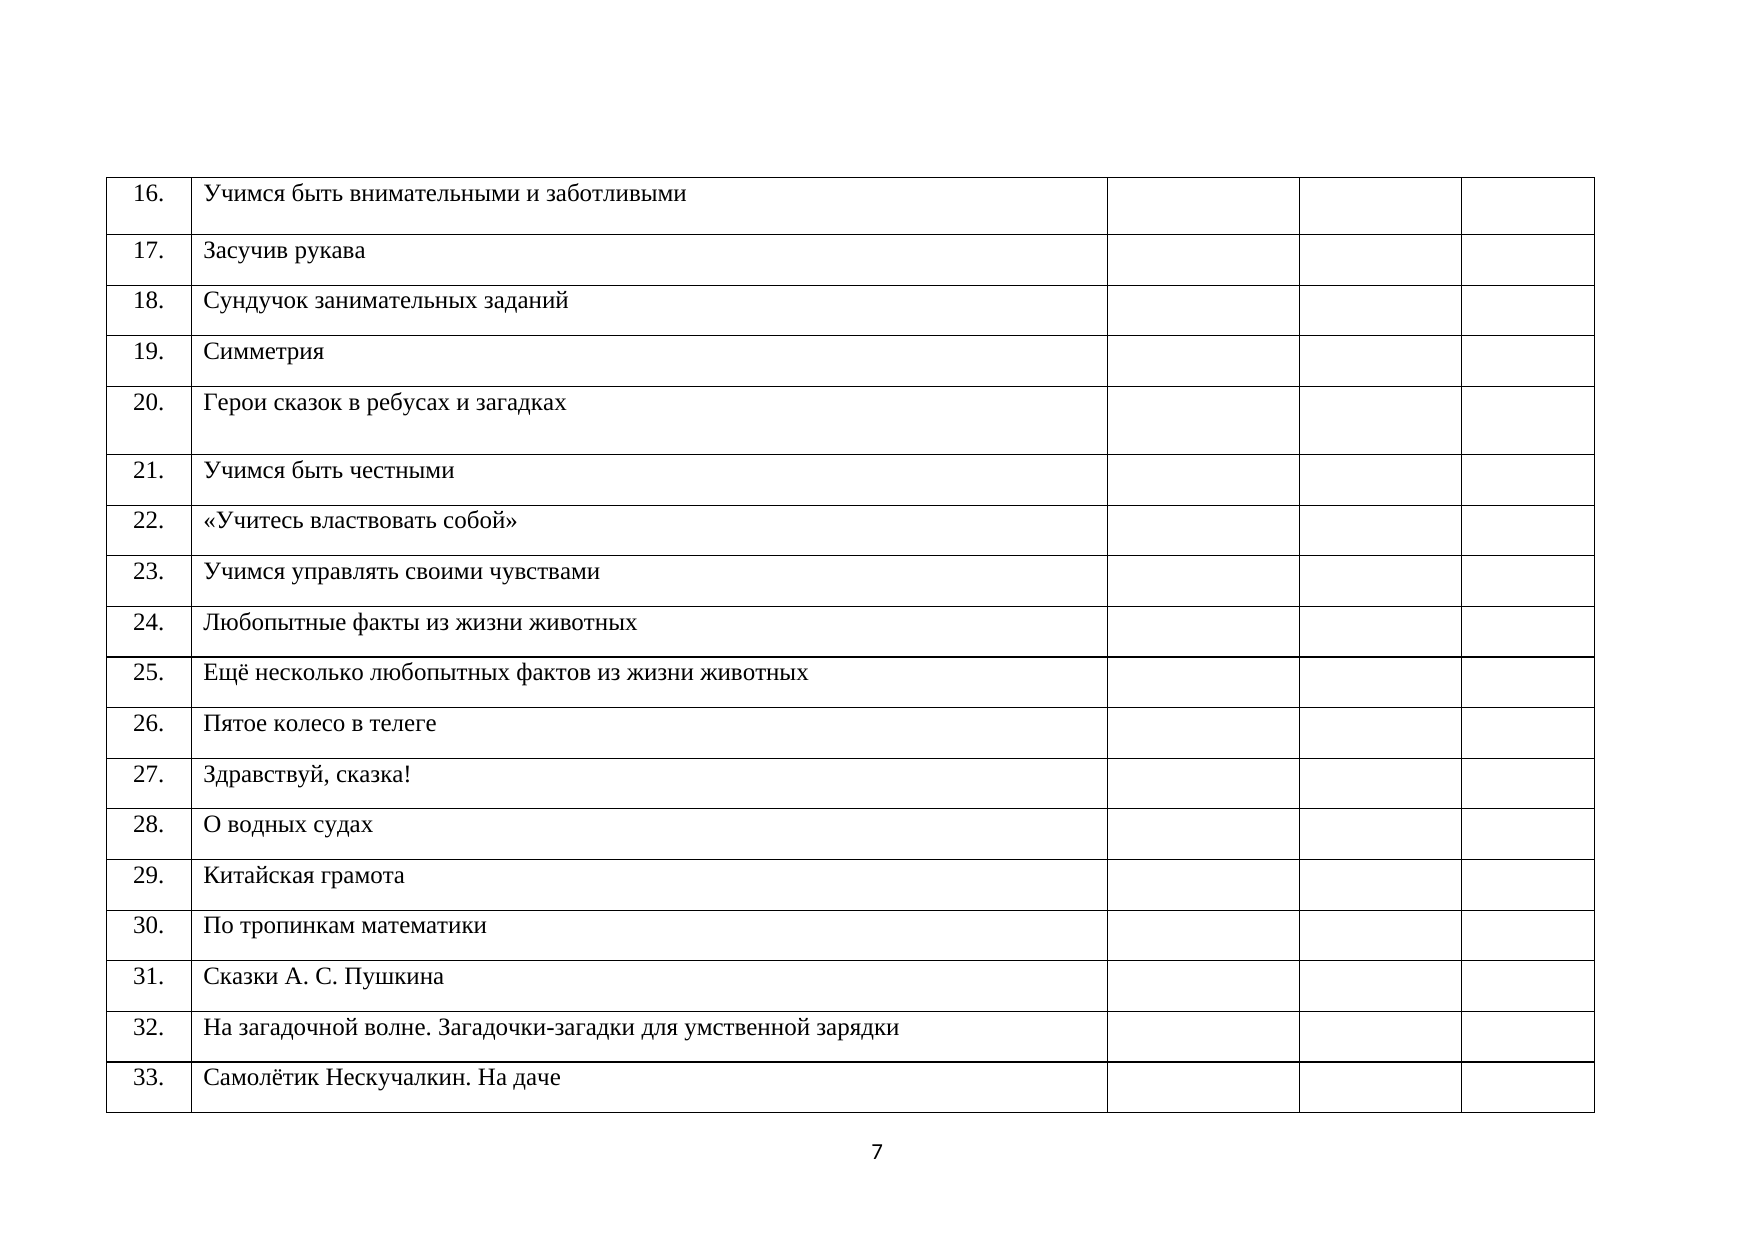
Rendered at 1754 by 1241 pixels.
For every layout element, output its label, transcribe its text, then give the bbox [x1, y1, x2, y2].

table_cell [1462, 607, 1594, 656]
table_cell [1300, 235, 1461, 284]
table_cell [1462, 556, 1594, 606]
table_cell [1108, 235, 1299, 284]
table_cell [1300, 759, 1461, 808]
table_cell [1108, 860, 1299, 909]
table_cell [107, 286, 191, 335]
table_cell [1300, 809, 1461, 859]
table_cell [1462, 1063, 1594, 1112]
table_cell «Учитесь властвовать собой» [192, 506, 1107, 555]
table_cell [1462, 235, 1594, 284]
table_cell Учимся управлять своими чувствами [192, 556, 1107, 606]
table_cell [107, 336, 191, 386]
table_cell [1108, 759, 1299, 808]
table_cell [1108, 556, 1299, 606]
table_cell [1108, 809, 1299, 859]
table_cell [107, 708, 191, 758]
table_cell [107, 1063, 191, 1112]
table_cell [1300, 286, 1461, 335]
table_cell [1108, 336, 1299, 386]
table_cell [1108, 607, 1299, 656]
table_cell [107, 961, 191, 1011]
table_cell [107, 455, 191, 504]
table_cell Пятое колесо в телеге [192, 708, 1107, 758]
table_cell О водных судах [192, 809, 1107, 859]
table_cell [107, 658, 191, 707]
table_cell Сказки А. С. Пушкина [192, 961, 1107, 1011]
table_cell Герои сказок в ребусах и загадках [192, 387, 1107, 454]
table_cell [107, 911, 191, 960]
table_cell Здравствуй, сказка! [192, 759, 1107, 808]
table_cell [1462, 708, 1594, 758]
table_cell Симметрия [192, 336, 1107, 386]
table_cell [107, 759, 191, 808]
table_cell [1108, 178, 1299, 234]
table_cell [1462, 455, 1594, 504]
table_cell Китайская грамота [192, 860, 1107, 909]
table_cell Засучив рукава [192, 235, 1107, 284]
table_cell [107, 809, 191, 859]
table_cell [1300, 860, 1461, 909]
table_cell [107, 178, 191, 234]
table_cell [1300, 387, 1461, 454]
table_cell [107, 860, 191, 909]
table_cell [1300, 1012, 1461, 1061]
table_cell [1108, 708, 1299, 758]
table_cell [1462, 860, 1594, 909]
table_cell [107, 607, 191, 656]
table_cell Сундучок занимательных заданий [192, 286, 1107, 335]
table_cell [1462, 1012, 1594, 1061]
table_cell По тропинкам математики [192, 911, 1107, 960]
table_cell [1108, 911, 1299, 960]
table_cell [1108, 1063, 1299, 1112]
table_cell Любопытные факты из жизни животных [192, 607, 1107, 656]
table_cell [107, 556, 191, 606]
table_cell [1300, 961, 1461, 1011]
table_cell [1108, 961, 1299, 1011]
table_cell [1462, 336, 1594, 386]
table_cell [1300, 506, 1461, 555]
table_cell [107, 235, 191, 284]
table_cell [1108, 387, 1299, 454]
table_cell [107, 1012, 191, 1061]
table_cell [1300, 1063, 1461, 1112]
table_cell [1300, 607, 1461, 656]
table_cell [1108, 506, 1299, 555]
table_cell [1300, 911, 1461, 960]
table_cell [1108, 1012, 1299, 1061]
table_cell Самолётик Нескучалкин. На даче [192, 1063, 1107, 1112]
table_cell [1300, 658, 1461, 707]
table_cell [1300, 336, 1461, 386]
table_cell [1108, 455, 1299, 504]
table_cell [1462, 178, 1594, 234]
table_cell [1462, 286, 1594, 335]
table_cell Учимся быть честными [192, 455, 1107, 504]
table_cell [1462, 961, 1594, 1011]
table_cell [1108, 286, 1299, 335]
table_cell [1108, 658, 1299, 707]
table_cell [1300, 708, 1461, 758]
table_cell Ещё несколько любопытных фактов из жизни животных [192, 658, 1107, 707]
table_cell Учимся быть внимательными и заботливыми [192, 178, 1107, 234]
table_cell [1300, 556, 1461, 606]
table_cell [1300, 455, 1461, 504]
table_cell На загадочной волне. Загадочки-загадки для умственной зарядки [192, 1012, 1107, 1061]
table_cell [1462, 506, 1594, 555]
table_cell [107, 387, 191, 454]
table_cell [1462, 658, 1594, 707]
table_cell [1300, 178, 1461, 234]
table_cell [1462, 387, 1594, 454]
table_cell [1462, 911, 1594, 960]
table_cell [1462, 759, 1594, 808]
table_cell [1462, 809, 1594, 859]
table_cell [107, 506, 191, 555]
